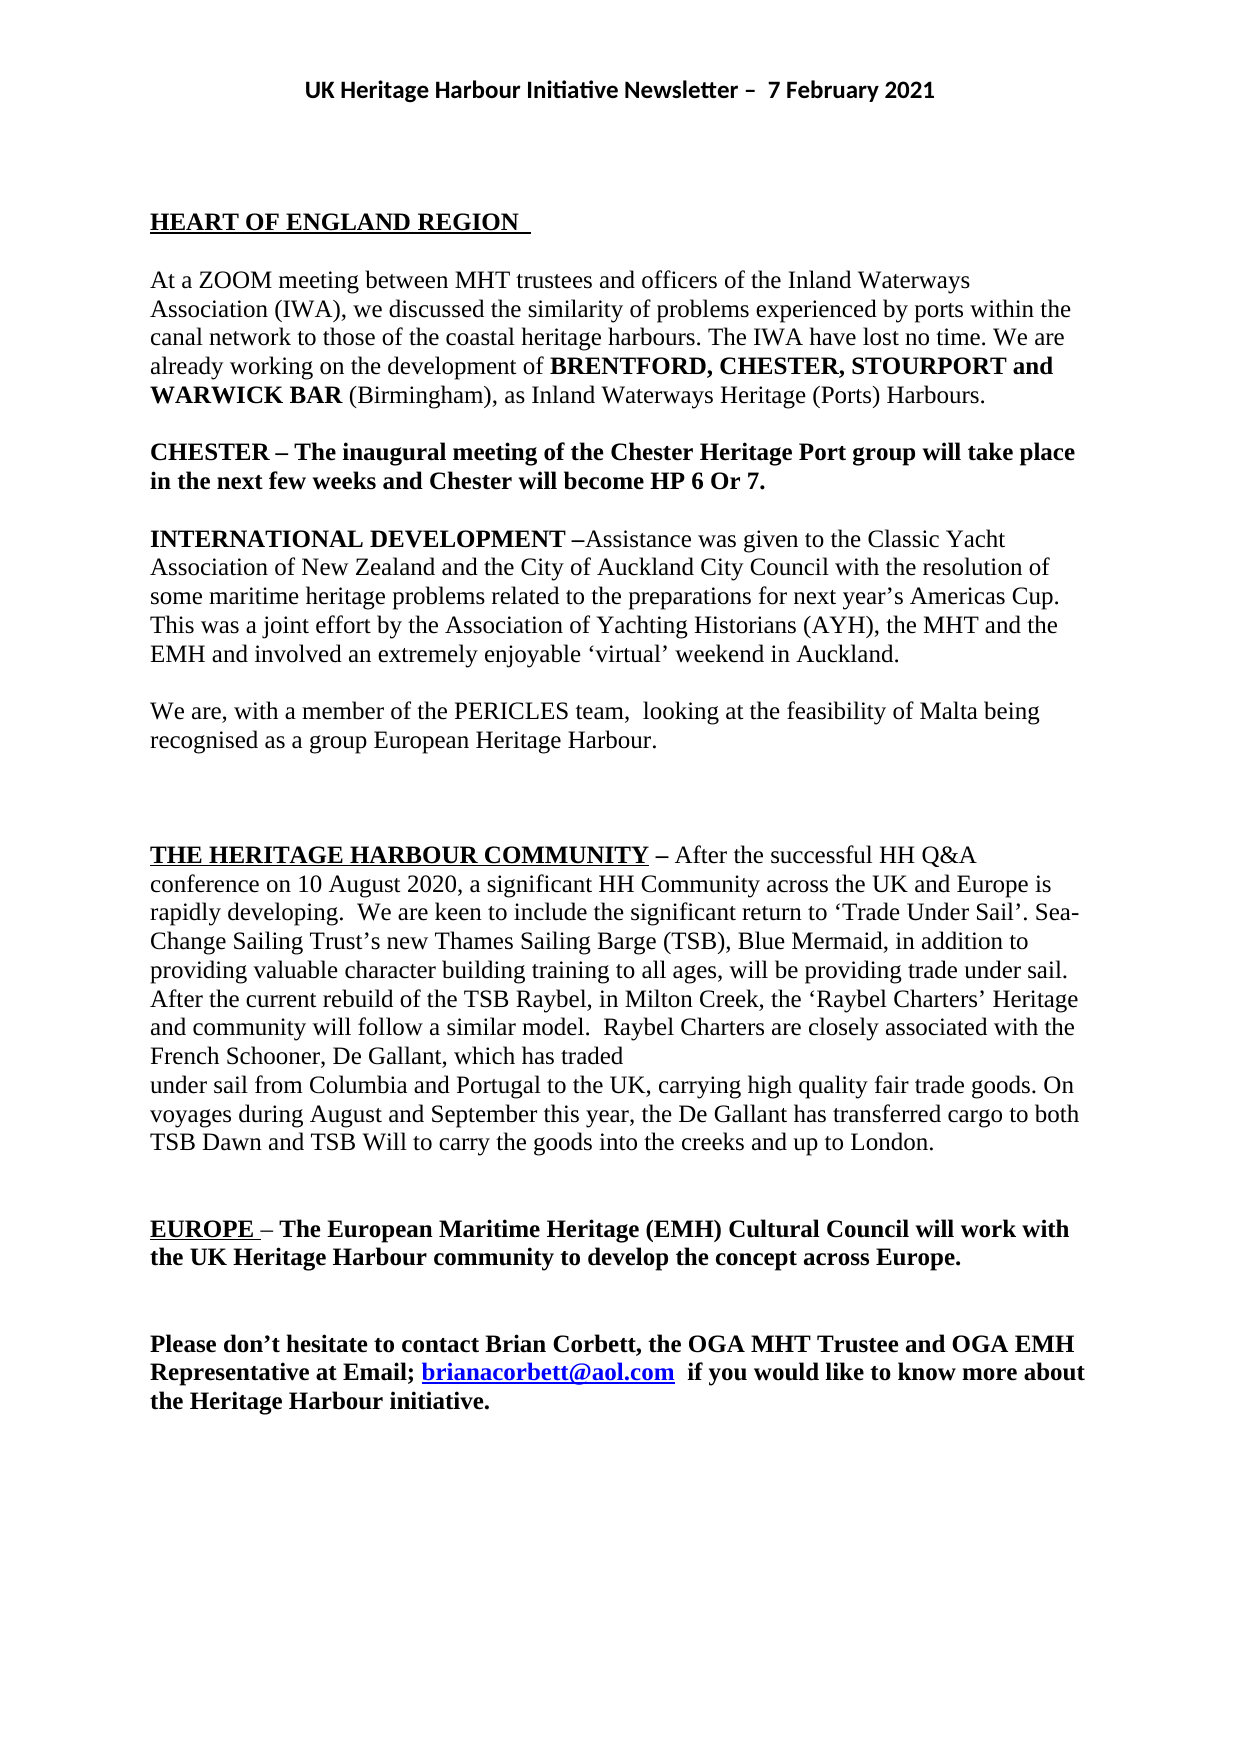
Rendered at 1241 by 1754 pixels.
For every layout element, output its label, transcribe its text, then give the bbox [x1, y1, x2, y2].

text Representative at Email; brianacorbett@aol.com if you would like to know more about the Heritage Harbour initiative. [150, 1357, 1090, 1415]
text CHESTER – The inaugural meeting of the Chester Heritage Port group will take place in the next few weeks and Chester will become HP 6 Or 7. [150, 437, 1090, 495]
text INTERNATIONAL DEVELOPMENT –Assistance was given to the Classic Yacht Association of New Zealand and the City of Auckland City Council with the resolution of some maritime heritage problems related to the preparations for next year’s Americas Cup. This was a joint effort by the Association of Yachting Historians (AYH), the MHT and the EMH and involved an extremely enjoyable ‘virtual’ weekend in Auckland. [150, 524, 1090, 667]
text Please don’t hesitate to contact Brian Corbett, the OGA MHT Trustee and OGA EMH [150, 1329, 1090, 1357]
text under sail from Columbia and Portugal to the UK, carrying high quality fair trade goods. On voyages during August and September this year, the De Gallant has transferred cargo to both TSB Dawn and TSB Will to carry the goods into the creeks and up to London. [150, 1070, 1090, 1156]
text HEART OF ENGLAND REGION [150, 207, 1090, 236]
text THE HERITAGE HARBOUR COMMUNITY – After the successful HH Q&A conference on 10 August 2020, a significant HH Community across the UK and Europe is rapidly developing. We are keen to include the significant return to ‘Trade Under Sail’. Sea-Change Sailing Trust’s new Thames Sailing Barge (TSB), Blue Mermaid, in addition to providing valuable character building training to all ages, will be providing trade under sail. After the current rebuild of the TSB Raybel, in Milton Creek, the ‘Raybel Charters’ Heritage and community will follow a similar model. Raybel Charters are closely associated with the French Schooner, De Gallant, which has traded [150, 840, 1090, 1070]
text At a ZOOM meeting between MHT trustees and officers of the Inland Waterways Association (IWA), we discussed the similarity of problems experienced by ports within the canal network to those of the coastal heritage harbours. The IWA have lost no time. We are already working on the development of BRENTFORD, CHESTER, STOURPORT and WARWICK BAR (Birmingham), as Inland Waterways Heritage (Ports) Harbours. [150, 265, 1090, 409]
text EUROPE – The European Maritime Heritage (EMH) Cultural Council will work with the UK Heritage Harbour community to develop the concept across Europe. [150, 1214, 1090, 1271]
text We are, with a member of the PERICLES team, looking at the feasibility of Malta being recognised as a group European Heritage Harbour. [150, 696, 1090, 754]
